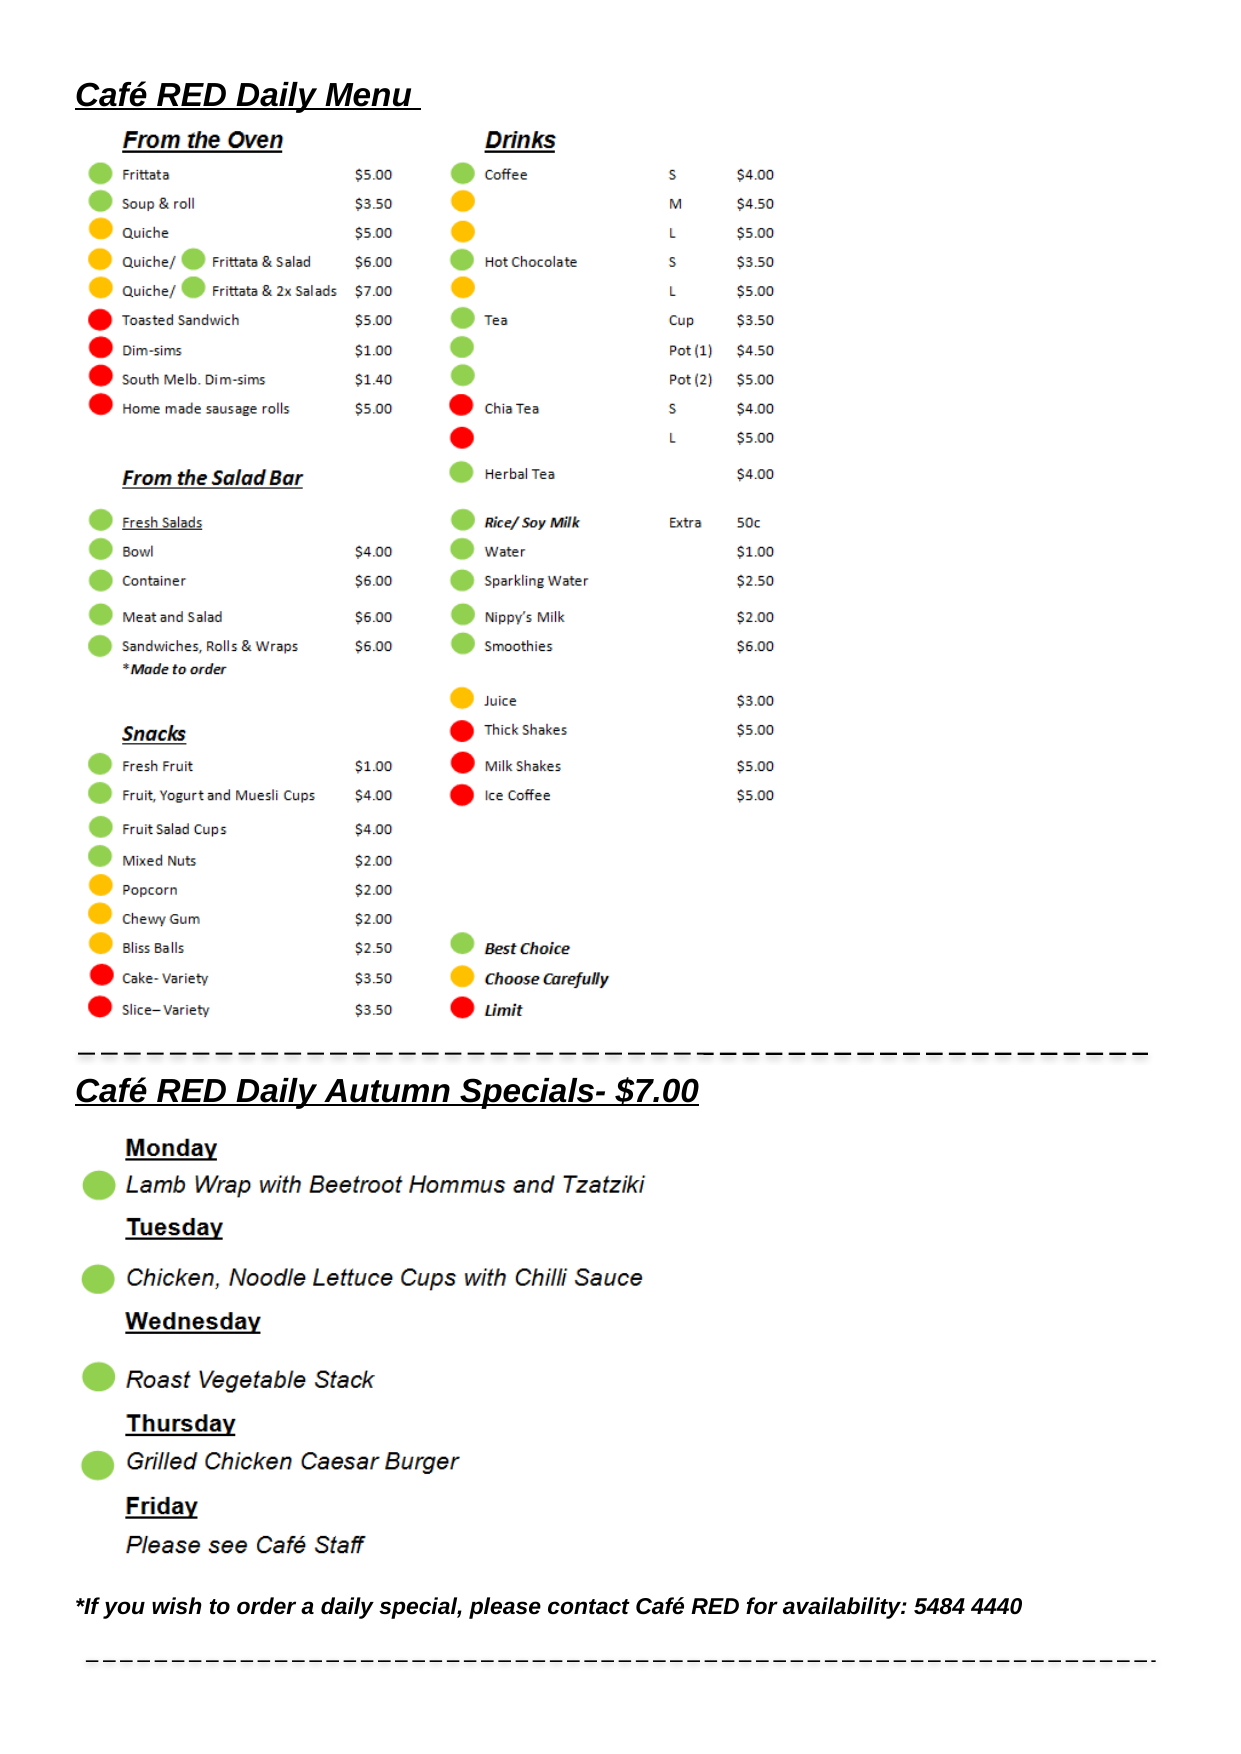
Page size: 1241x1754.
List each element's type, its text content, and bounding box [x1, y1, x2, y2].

text *If you wish to order a daily special, please contact Café RED for availability: 5484 4440 [75, 1593, 1165, 1619]
picture [75, 1109, 682, 1567]
picture [75, 113, 795, 1033]
text Café RED Daily Autumn Specials- $7.00 [75, 1071, 1165, 1109]
text Café RED Daily Menu [75, 75, 1165, 113]
